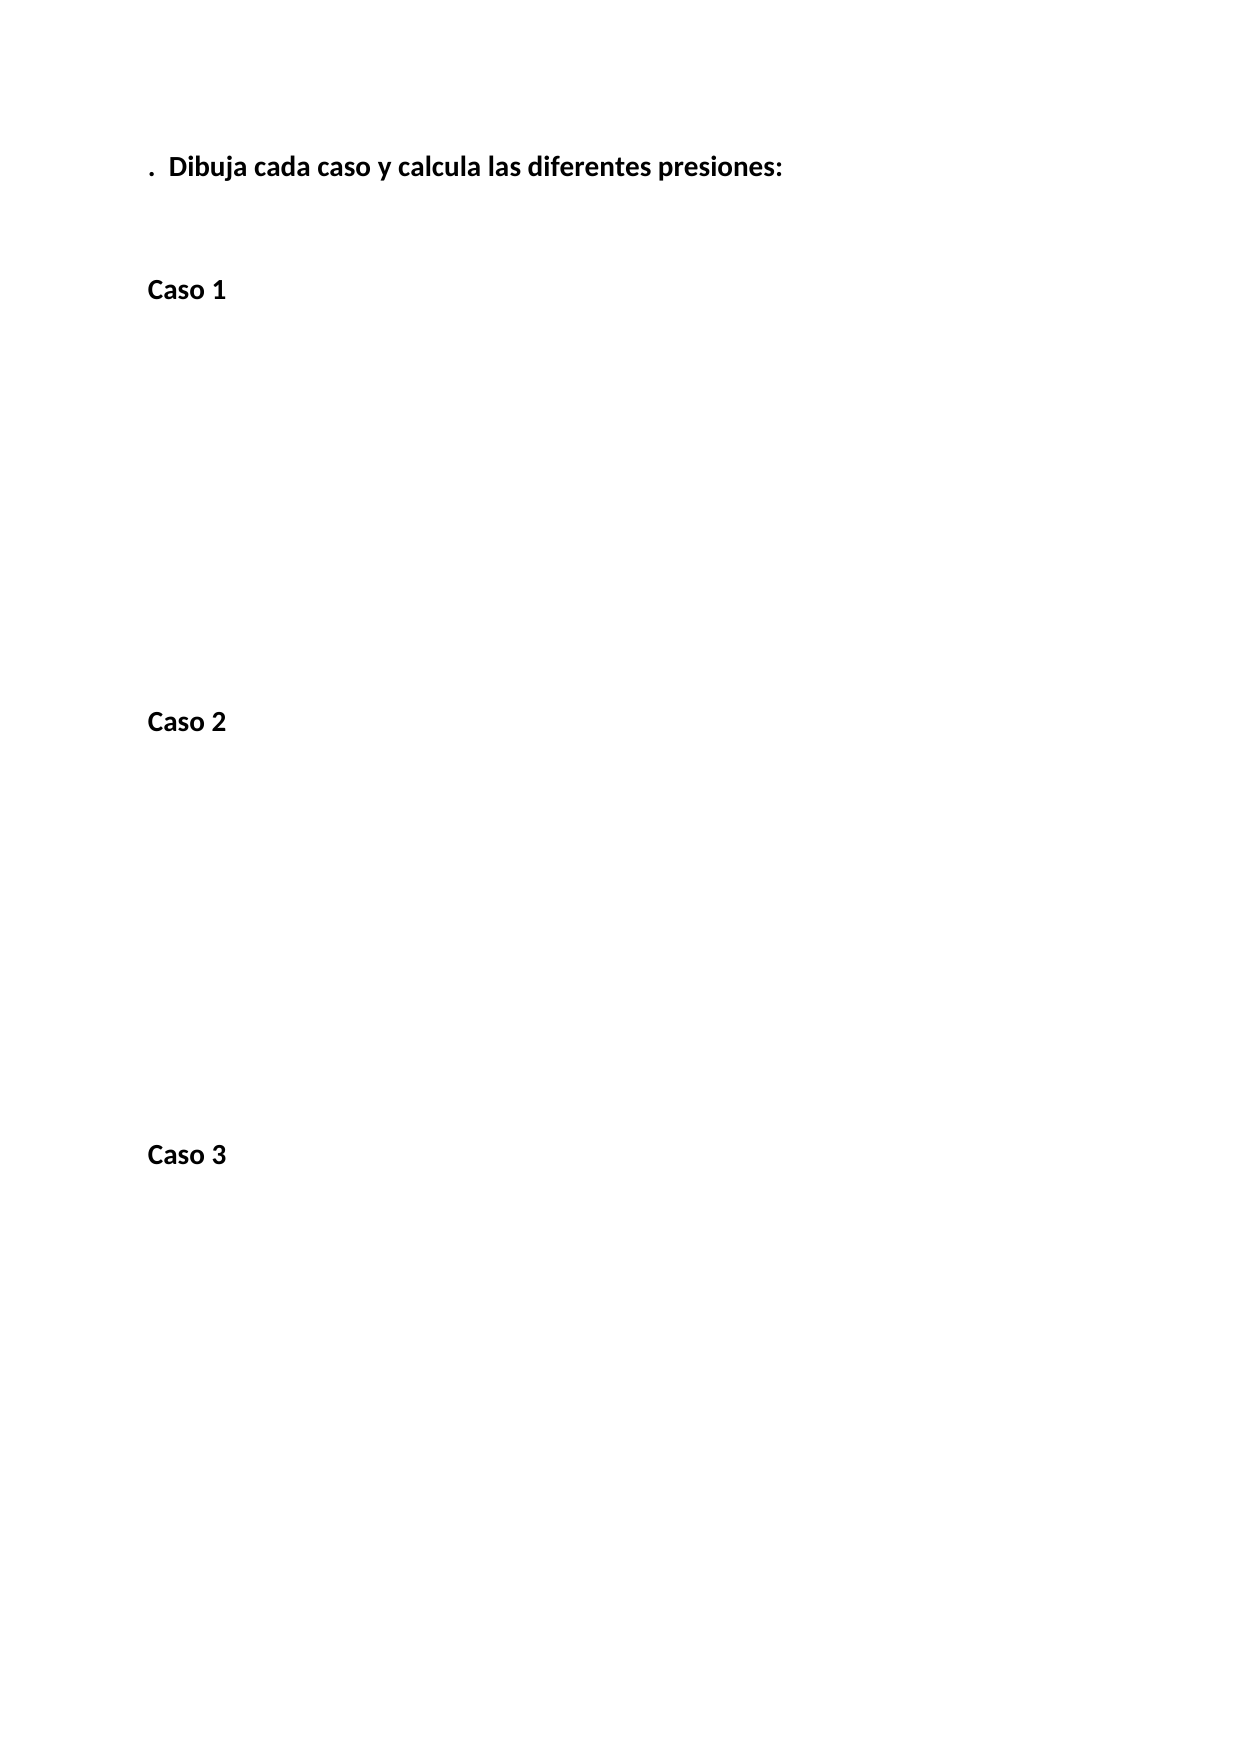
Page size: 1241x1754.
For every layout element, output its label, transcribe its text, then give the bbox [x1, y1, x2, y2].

text Caso 2 [148, 703, 1093, 739]
text Caso 3 [148, 1136, 1093, 1172]
text . Dibuja cada caso y calcula las diferentes presiones: [148, 148, 1093, 183]
text Caso 1 [148, 271, 1093, 307]
